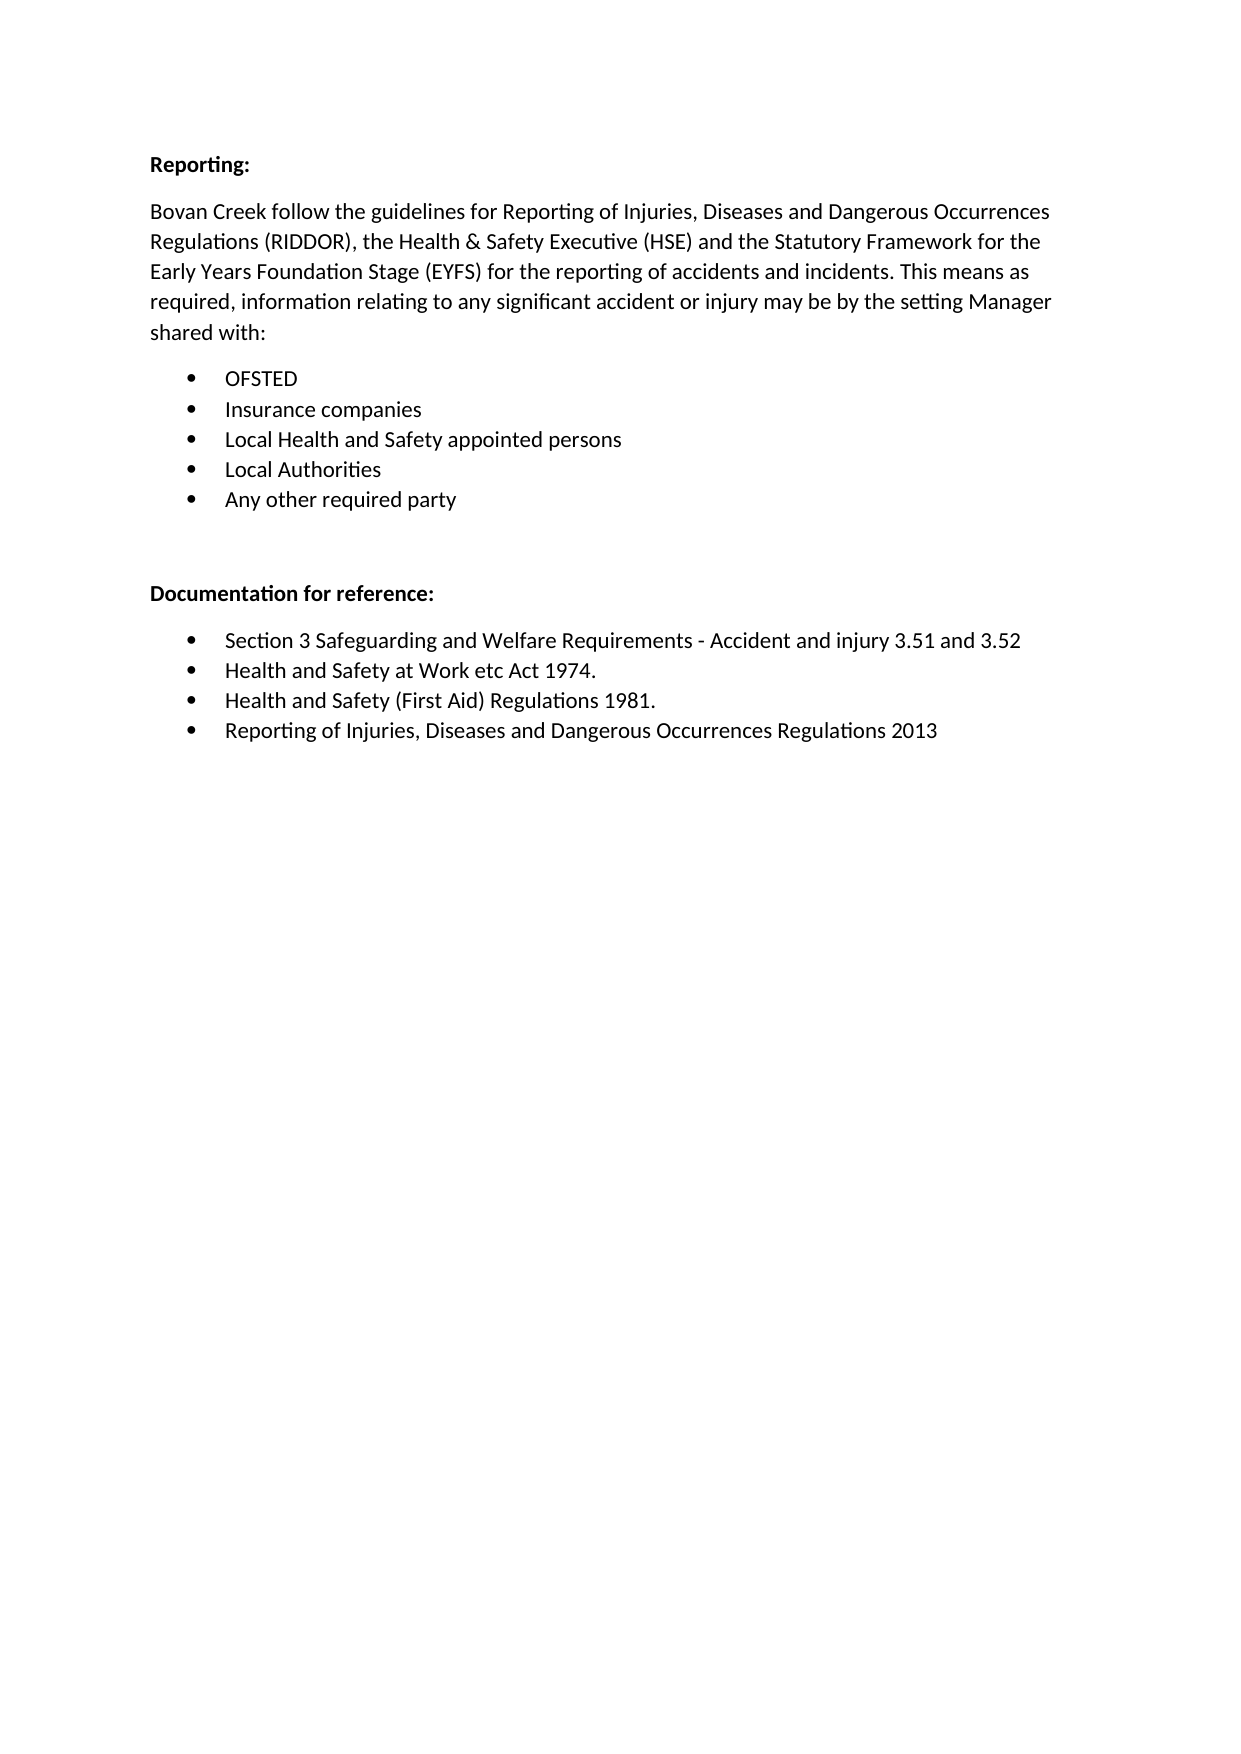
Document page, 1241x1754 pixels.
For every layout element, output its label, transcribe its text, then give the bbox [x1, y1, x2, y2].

list Health and Safety at Work etc Act 1974. [187, 656, 1090, 684]
list Insurance companies [187, 395, 1090, 423]
text Bovan Creek follow the guidelines for Reporting of Injuries, Diseases and Dangerous Occurrences Regulations (RIDDOR), the Health & Safety Executive (HSE) and the Statutory Framework for the Early Years Foundation Stage (EYFS) for the reporting of accidents and incidents. This means as required, information relating to any significant accident or injury may be by the setting Manager shared with: [150, 197, 1090, 346]
list Any other required party [187, 485, 1090, 513]
list Reporting of Injuries, Diseases and Dangerous Occurrences Regulations 2013 [187, 717, 1090, 745]
list Local Authorities [187, 455, 1090, 483]
list Local Health and Safety appointed persons [187, 425, 1090, 453]
list OFSTED [187, 364, 1090, 393]
list Section 3 Safeguarding and Welfare Requirements - Accident and injury 3.51 and 3.52 [187, 626, 1090, 654]
list Health and Safety (First Aid) Regulations 1981. [187, 686, 1090, 714]
text Documentation for reference: [150, 579, 1090, 607]
text Reporting: [150, 150, 1090, 178]
